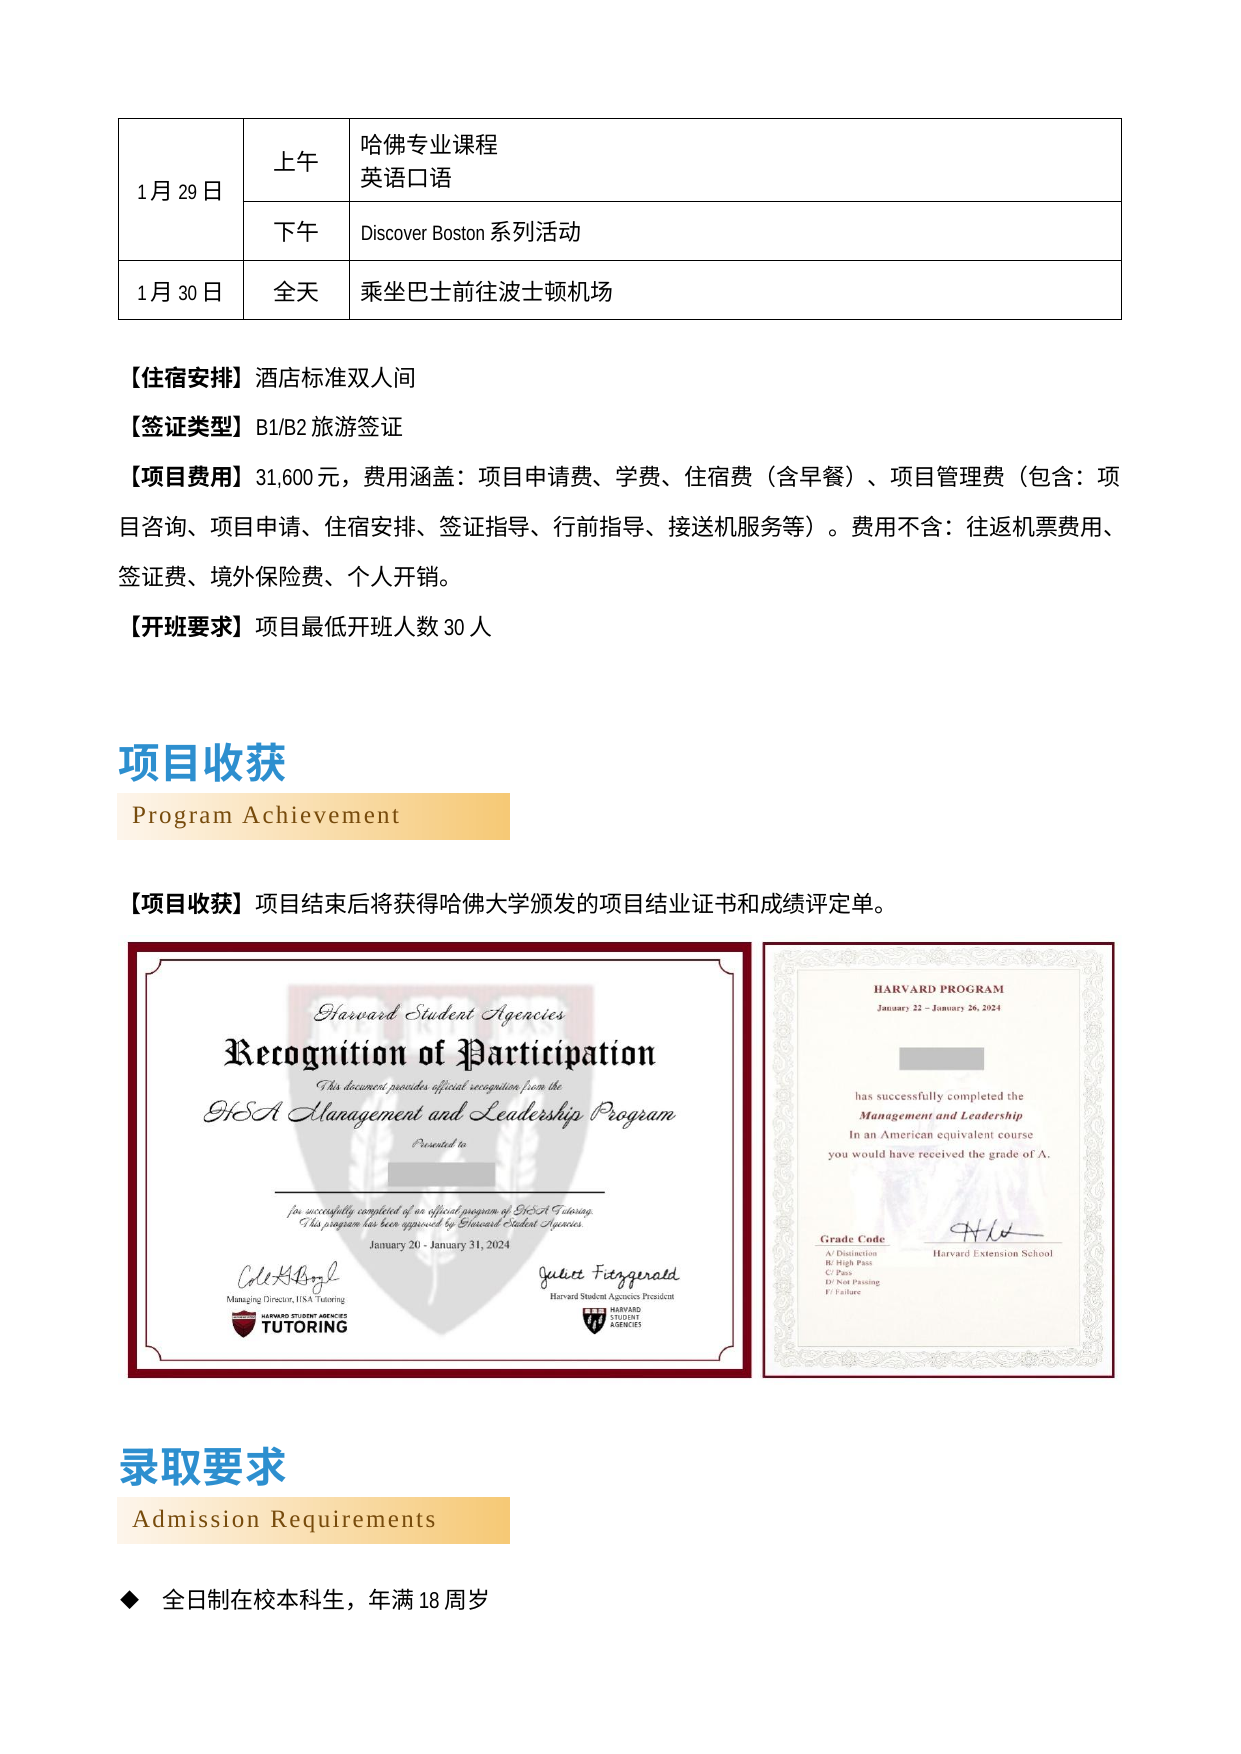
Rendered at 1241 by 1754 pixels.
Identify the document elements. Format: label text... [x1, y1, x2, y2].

text 项目收获 [118, 730, 1122, 790]
list 全日制在校本科生，年满18周岁 [118, 1582, 1122, 1615]
text 【住宿安排】酒店标准双人间 [118, 359, 1122, 393]
table_cell Discover Boston系列活动 [350, 202, 1121, 260]
table_cell 上午 [244, 119, 349, 201]
table_cell 全天 [244, 261, 349, 319]
list 【开班要求】项目最低开班人数30人 [118, 608, 1122, 642]
list 【项目费用】31,600元，费用涵盖：项目申请费、学费、住宿费（含早餐）、项目管理费（包含：项目咨询、项目申请、住宿安排、签证指导、行前指导、接送机服务等）。费用不含：往返机票费用、签证费、境外保险费、个人开销。 [118, 459, 1122, 592]
text 录取要求 [118, 1434, 1122, 1494]
table_cell 下午 [244, 202, 349, 260]
text 【签证类型】B1/B2旅游签证 [118, 409, 1122, 442]
picture [118, 935, 1123, 1387]
table_cell 1月30日 [119, 261, 243, 319]
table_cell 1月29日 [119, 119, 243, 260]
table_cell 乘坐巴士前往波士顿机场 [350, 261, 1121, 319]
text 【项目收获】项目结束后将获得哈佛大学颁发的项目结业证书和成绩评定单。 [118, 886, 1122, 919]
table_cell 哈佛专业课程 英语口语 [350, 119, 1121, 201]
